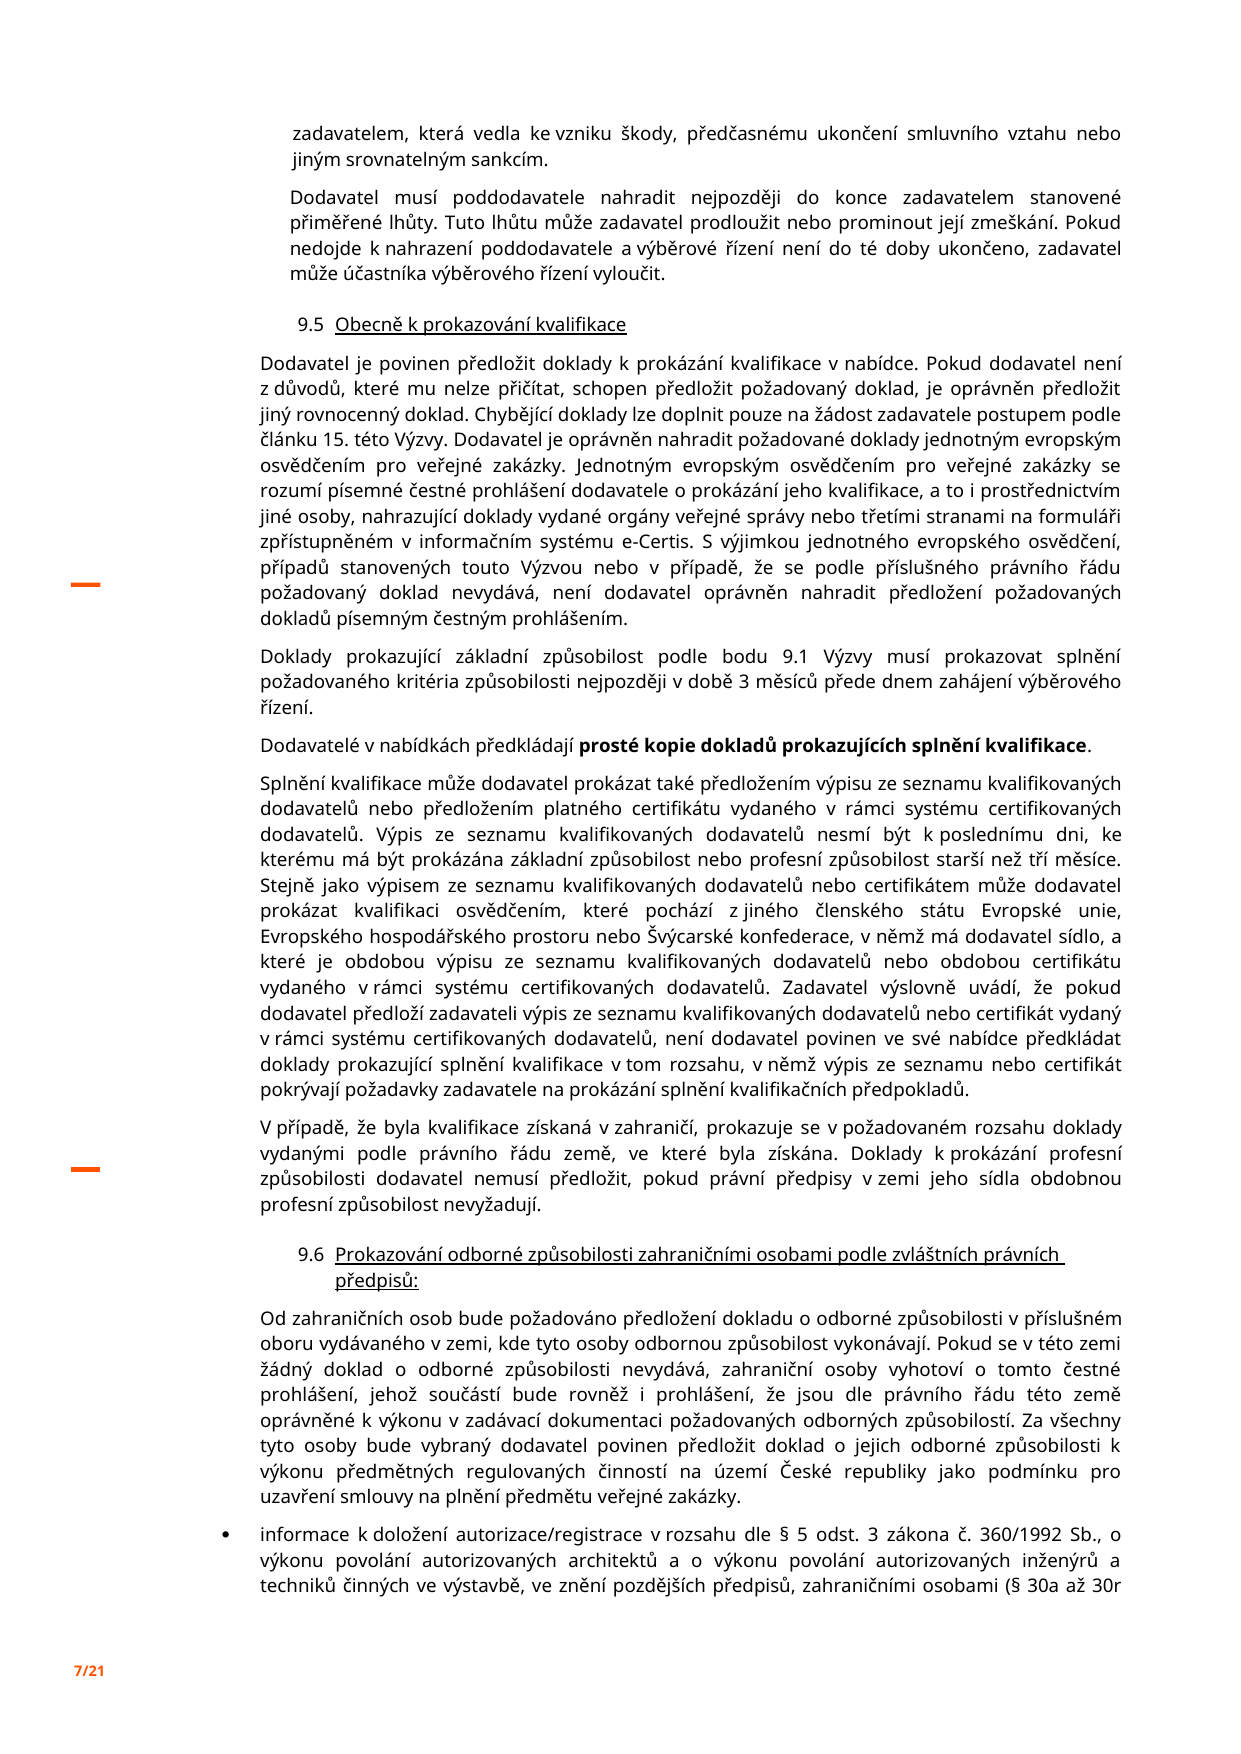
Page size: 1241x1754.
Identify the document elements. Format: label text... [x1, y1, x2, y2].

text Dodavatel je povinen předložit doklady k prokázání kvalifikace v nabídce. Pokud dodavatel není z důvodů, které mu nelze přičítat, schopen předložit požadovaný doklad, je oprávněn předložit jiný rovnocenný doklad. Chybějící doklady lze doplnit pouze na žádost zadavatele postupem podle článku 15. této Výzvy. Dodavatel je oprávněn nahradit požadované doklady jednotným evropským osvědčením pro veřejné zakázky. Jednotným evropským osvědčením pro veřejné zakázky se rozumí písemné čestné prohlášení dodavatele o prokázání jeho kvalifikace, a to i prostřednictvím jiné osoby, nahrazující doklady vydané orgány veřejné správy nebo třetími stranami na formuláři zpřístupněném v informačním systému e-Certis. S výjimkou jednotného evropského osvědčení, případů stanovených touto Výzvou nebo v případě, že se podle příslušného právního řádu požadovaný doklad nevydává, není dodavatel oprávněn nahradit předložení požadovaných dokladů písemným čestným prohlášením. [260, 350, 1122, 631]
text Od zahraničních osob bude požadováno předložení dokladu o odborné způsobilosti v příslušném oboru vydávaného v zemi, kde tyto osoby odbornou způsobilost vykonávají. Pokud se v této zemi žádný doklad o odborné způsobilosti nevydává, zahraniční osoby vyhotoví o tomto čestné prohlášení, jehož součástí bude rovněž i prohlášení, že jsou dle právního řádu této země oprávněné k výkonu v zadávací dokumentaci požadovaných odborných způsobilostí. Za všechny tyto osoby bude vybraný dodavatel povinen předložit doklad o jejich odborné způsobilosti k výkonu předmětných regulovaných činností na území České republiky jako podmínku pro uzavření smlouvy na plnění předmětu veřejné zakázky. [260, 1305, 1122, 1509]
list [222, 1522, 1122, 1598]
text Splnění kvalifikace může dodavatel prokázat také předložením výpisu ze seznamu kvalifikovaných dodavatelů nebo předložením platného certifikátu vydaného v rámci systému certifikovaných dodavatelů. Výpis ze seznamu kvalifikovaných dodavatelů nesmí být k poslednímu dni, ke kterému má být prokázána základní způsobilost nebo profesní způsobilost starší než tří měsíce. Stejně jako výpisem ze seznamu kvalifikovaných dodavatelů nebo certifikátem může dodavatel prokázat kvalifikaci osvědčením, které pochází z jiného členského státu Evropské unie, Evropského hospodářského prostoru nebo Švýcarské konfederace, v němž má dodavatel sídlo, a které je obdobou výpisu ze seznamu kvalifikovaných dodavatelů nebo obdobou certifikátu vydaného v rámci systému certifikovaných dodavatelů. Zadavatel výslovně uvádí, že pokud dodavatel předloží zadavateli výpis ze seznamu kvalifikovaných dodavatelů nebo certifikát vydaný v rámci systému certifikovaných dodavatelů, není dodavatel povinen ve své nabídce předkládat doklady prokazující splnění kvalifikace v tom rozsahu, v němž výpis ze seznamu nebo certifikát pokrývají požadavky zadavatele na prokázání splnění kvalifikačních předpokladů. [260, 770, 1122, 1102]
text Doklady prokazující základní způsobilost podle bodu 9.1 Výzvy musí prokazovat splnění požadovaného kritéria způsobilosti nejpozději v době 3 měsíců přede dnem zahájení výběrového řízení. [260, 643, 1122, 719]
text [292, 121, 1122, 172]
text Dodavatel musí poddodavatele nahradit nejpozději do konce zadavatelem stanovené přiměřené lhůty. Tuto lhůtu může zadavatel prodloužit nebo prominout její zmeškání. Pokud nedojde k nahrazení poddodavatele a výběrové řízení není do té doby ukončeno, zadavatel může účastníka výběrového řízení vyloučit. [289, 184, 1122, 286]
list Obecně k prokazování kvalifikace [297, 312, 1122, 337]
text Dodavatelé v nabídkách předkládají prosté kopie dokladů prokazujících splnění kvalifikace. [260, 732, 1122, 758]
list Prokazování odborné způsobilosti zahraničními osobami podle zvláštních právních předpisů: [298, 1241, 1122, 1292]
text V případě, že byla kvalifikace získaná v zahraničí, prokazuje se v požadovaném rozsahu doklady vydanými podle právního řádu země, ve které byla získána. Doklady k prokázání profesní způsobilosti dodavatel nemusí předložit, pokud právní předpisy v zemi jeho sídla obdobnou profesní způsobilost nevyžadují. [260, 1114, 1122, 1216]
